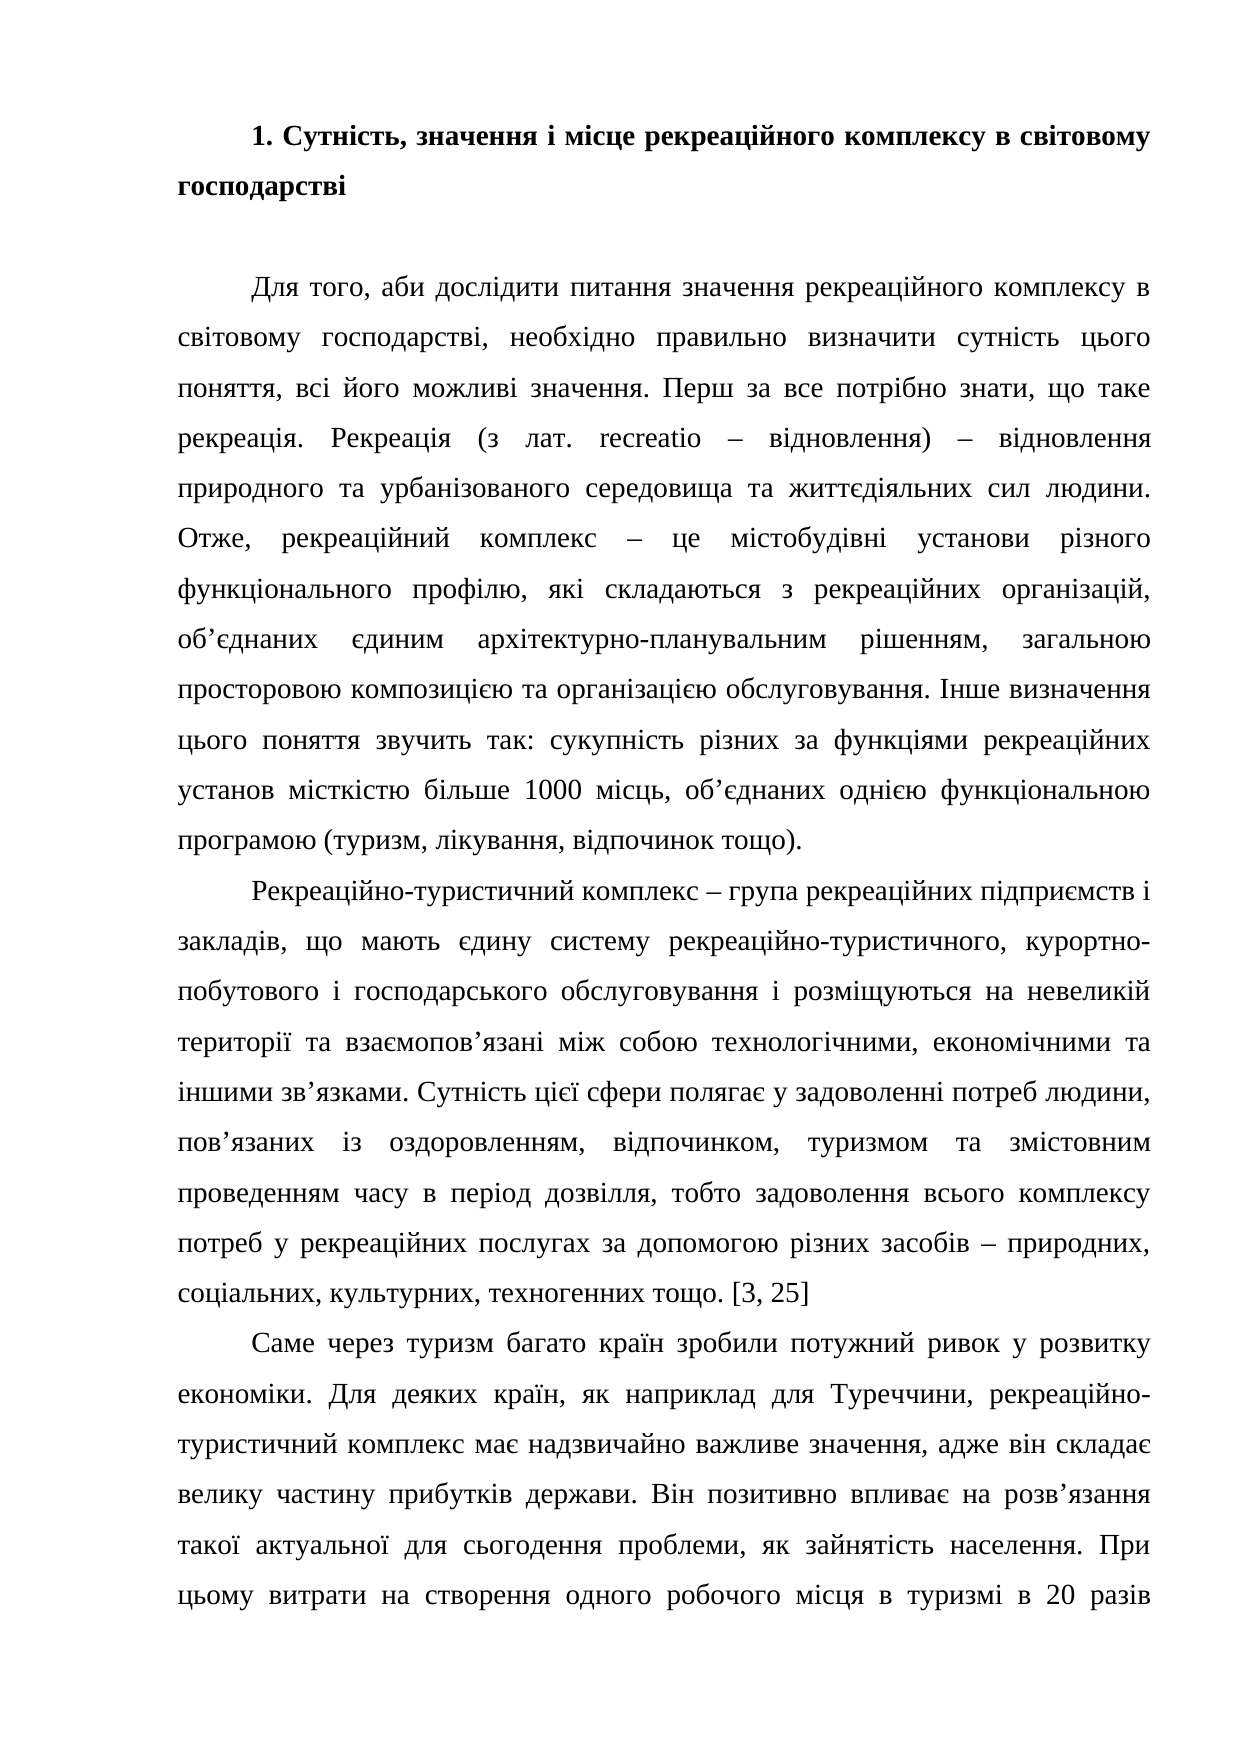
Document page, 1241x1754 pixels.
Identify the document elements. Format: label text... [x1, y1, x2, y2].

text Рекреаційно-туристичний комплекс – група рекреаційних підприємств і закладів, що мають єдину систему рекреаційно-туристичного, курортно-побутового і господарського обслуговування і розміщуються на невеликій території та взаємопов’язані між собою технологічними, економічними та іншими зв’язками. Сутність цієї сфери полягає у задоволенні потреб людини, пов’язаних із оздоровленням, відпочинком, туризмом та змістовним проведенням часу в період дозвілля, тобто задоволення всього комплексу потреб у рекреаційних послугах за допомогою різних засобів – природних, соціальних, культурних, техногенних тощо. [3, 25] [177, 873, 1152, 1309]
subtitle 1. Сутність, значення і місце рекреаційного комплексу в світовому господарстві [177, 118, 1152, 202]
text Для того, аби дослідити питання значення рекреаційного комплексу в світовому господарстві, необхідно правильно визначити сутність цього поняття, всі його можливі значення. Перш за все потрібно знати, що таке рекреація. Рекреація (з лат. recreatio – відновлення) – відновлення природного та урбанізованого середовища та життєдіяльних сил людини. Отже, рекреаційний комплекс – це містобудівні установи різного функціонального профілю, які складаються з рекреаційних організацій, об’єднаних єдиним архітектурно-планувальним рішенням, загальною просторовою композицією та організацією обслуговування. Інше визначення цього поняття звучить так: сукупність різних за функціями рекреаційних установ місткістю більше 1000 місць, об’єднаних однією функціональною програмою (туризм, лікування, відпочинок тощо). [177, 269, 1152, 856]
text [177, 1326, 1152, 1611]
